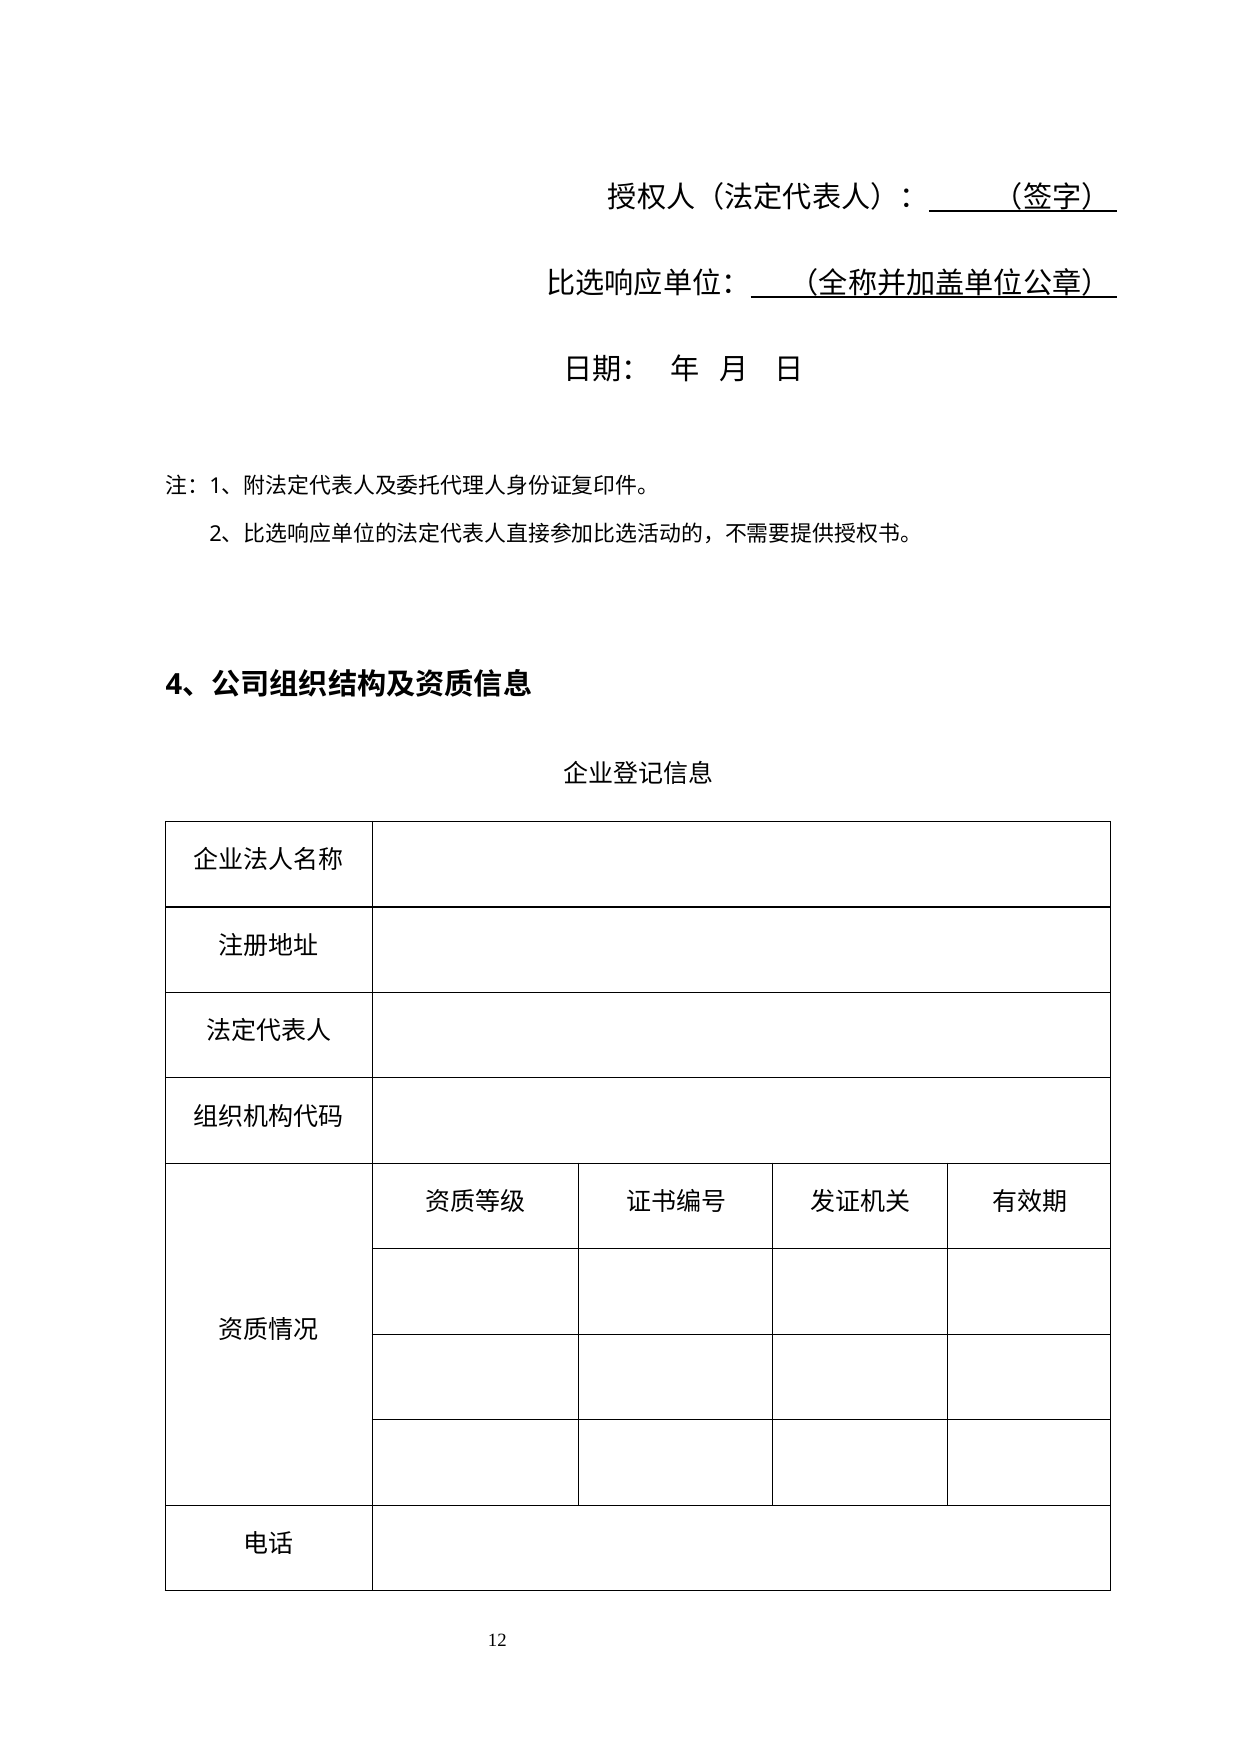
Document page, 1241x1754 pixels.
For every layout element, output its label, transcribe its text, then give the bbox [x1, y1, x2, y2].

table_header 企业登记信息 [165, 735, 1111, 821]
text 4、公司组织结构及资质信息 [165, 649, 1110, 714]
table_cell [373, 908, 1110, 992]
table_cell [773, 1420, 947, 1505]
table_cell 企业法人名称 [166, 822, 372, 906]
table_cell 电话 [166, 1506, 372, 1590]
text 日期： 年 月 日 [165, 334, 1110, 399]
table_cell 发证机关 [773, 1164, 947, 1248]
table_cell [773, 1249, 947, 1334]
table_cell [373, 1335, 578, 1419]
table_cell 资质情况 [166, 1164, 372, 1505]
table_cell 有效期 [948, 1164, 1110, 1248]
table_cell 注册地址 [166, 908, 372, 992]
table_cell [579, 1335, 772, 1419]
table_cell [579, 1420, 772, 1505]
list 比选响应单位的法定代表人直接参加比选活动的，不需要提供授权书。 [165, 516, 1110, 549]
table_cell [773, 1335, 947, 1419]
table_cell [579, 1249, 772, 1334]
table_cell [948, 1335, 1110, 1419]
text 授权人（法定代表人）： （签字） [165, 162, 1110, 227]
table_cell 组织机构代码 [166, 1078, 372, 1163]
table_cell 资质等级 [373, 1164, 578, 1248]
table_cell [373, 1249, 578, 1334]
table_cell 法定代表人 [166, 993, 372, 1077]
table_cell [373, 1506, 1110, 1590]
table_cell [948, 1420, 1110, 1505]
table_cell [948, 1249, 1110, 1334]
table_cell [373, 822, 1110, 906]
text 比选响应单位： （全称并加盖单位公章） [165, 248, 1110, 313]
table_cell [373, 1078, 1110, 1163]
table_cell [373, 1420, 578, 1505]
text 注：1、附法定代表人及委托代理人身份证复印件。 [165, 468, 1110, 500]
table_cell [373, 993, 1110, 1077]
table_cell 证书编号 [579, 1164, 772, 1248]
